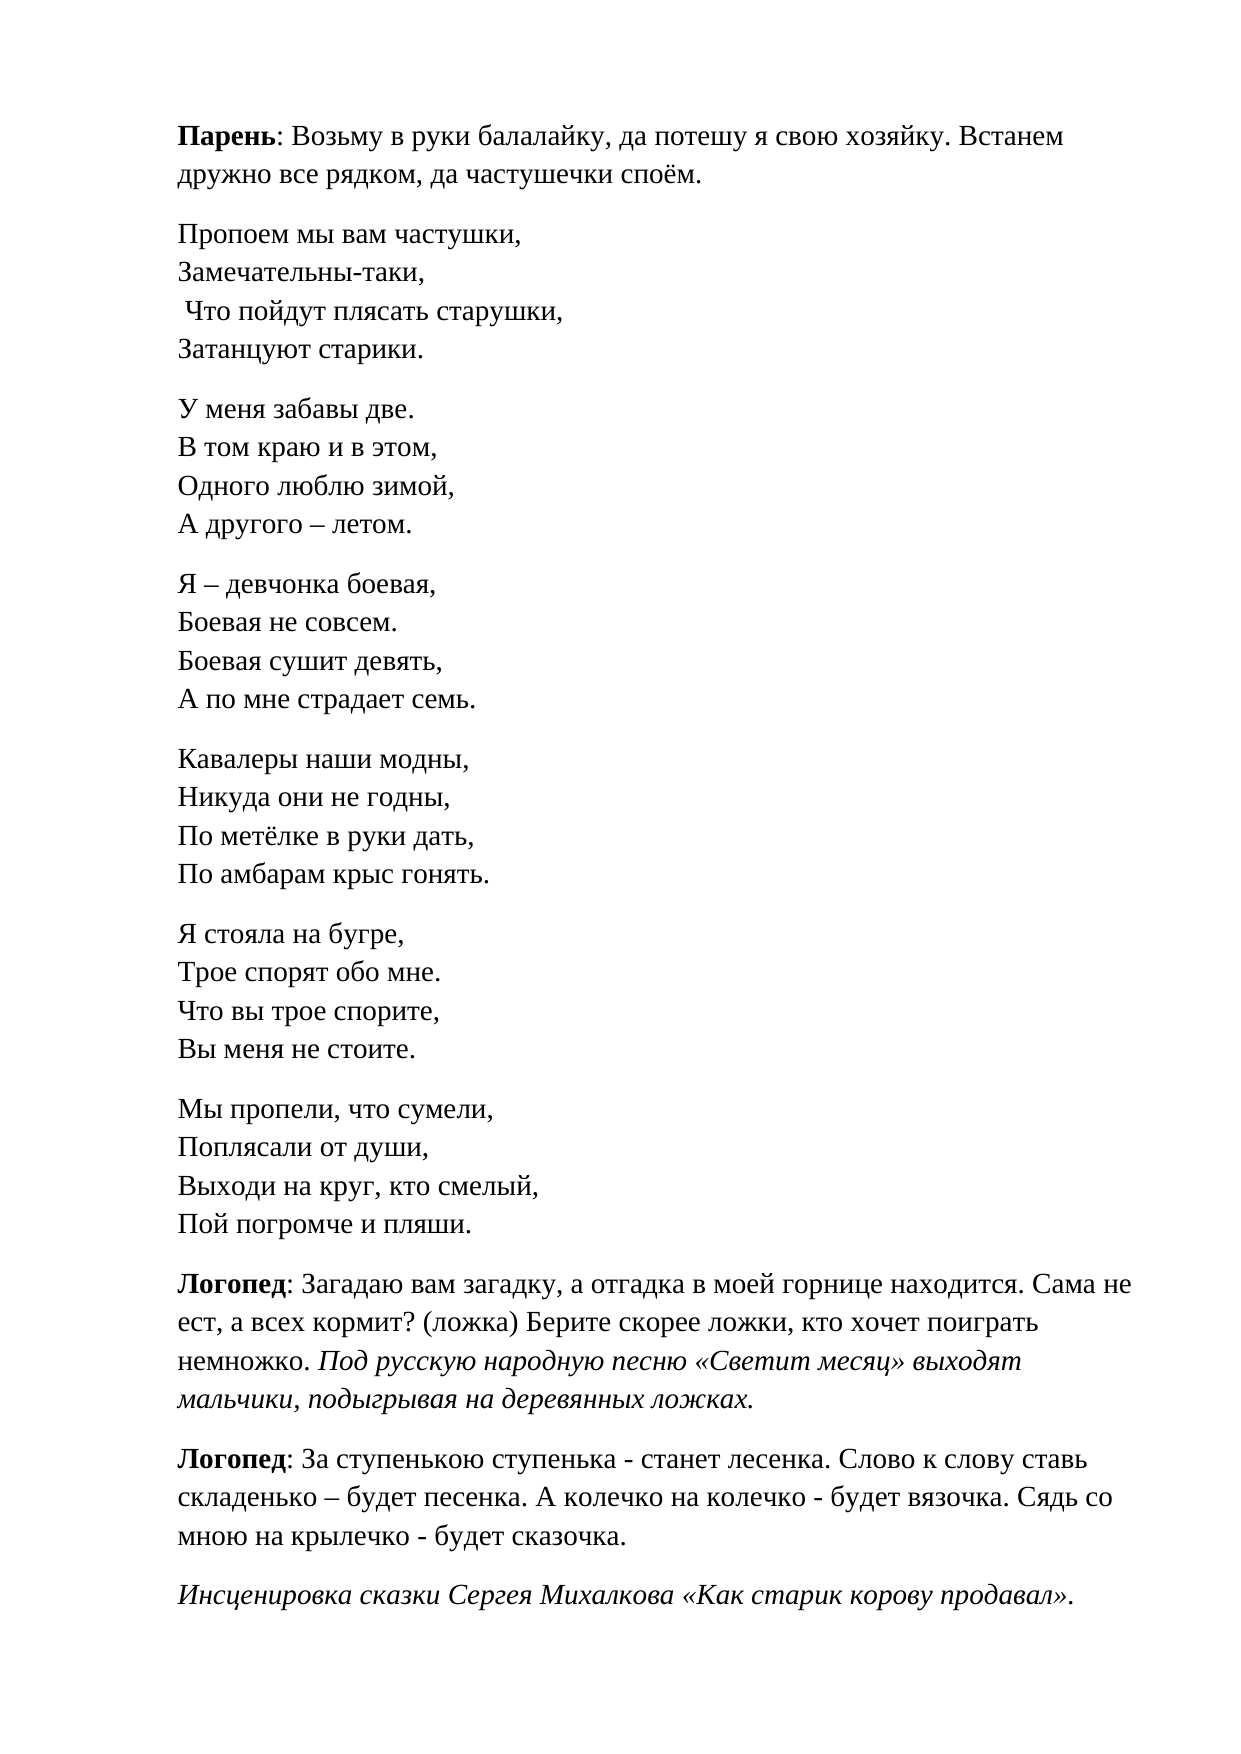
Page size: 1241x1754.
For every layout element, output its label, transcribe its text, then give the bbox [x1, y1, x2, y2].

text В том краю и в этом, [177, 429, 1152, 463]
text Инсценировка сказки Сергея Михалкова «Как старик корову продавал». [177, 1577, 1152, 1611]
text Поплясали от души, [177, 1129, 1152, 1163]
text Парень: Возьму в руки балалайку, да потешу я свою хозяйку. Встанем дружно все рядком, да частушечки споём. [177, 118, 1152, 190]
text У меня забавы две. [177, 391, 1152, 424]
text По метёлке в руки дать, [177, 818, 1152, 852]
text Кавалеры наши модны, [177, 741, 1152, 774]
text Пой погромче и пляши. [177, 1207, 1152, 1240]
text А по мне страдает семь. [177, 682, 1152, 715]
text Мы пропели, что сумели, [177, 1091, 1152, 1124]
text Что пойдут плясать старушки, [177, 293, 1152, 327]
text Логопед: За ступенькою ступенька - станет лесенка. Слово к слову ставь складенько – будет песенка. А колечко на колечко - будет вязочка. Сядь со мною на крылечко - будет сказочка. [177, 1441, 1152, 1552]
text Пропоем мы вам частушки, [177, 216, 1152, 249]
text Никуда они не годны, [177, 779, 1152, 813]
text Вы меня не стоите. [177, 1032, 1152, 1065]
text Боевая сушит девять, [177, 643, 1152, 677]
text Замечательны-таки, [177, 254, 1152, 288]
text Я стояла на бугре, [177, 916, 1152, 949]
text По амбарам крыс гонять. [177, 857, 1152, 890]
text Трое спорят обо мне. [177, 954, 1152, 988]
text Одного люблю зимой, А другого – летом. [177, 468, 1152, 540]
text Выходи на круг, кто смелый, [177, 1168, 1152, 1202]
text Затанцуют старики. [177, 332, 1152, 365]
text Логопед: Загадаю вам загадку, а отгадка в моей горнице находится. Сама не ест, а всех кормит? (ложка) Берите скорее ложки, кто хочет поиграть немножко. Под русскую народную песню «Светит месяц» выходят мальчики, подыгрывая на деревянных ложках. [177, 1266, 1152, 1415]
text Я – девчонка боевая, [177, 566, 1152, 599]
text Что вы трое спорите, [177, 993, 1152, 1027]
text Боевая не совсем. [177, 604, 1152, 638]
